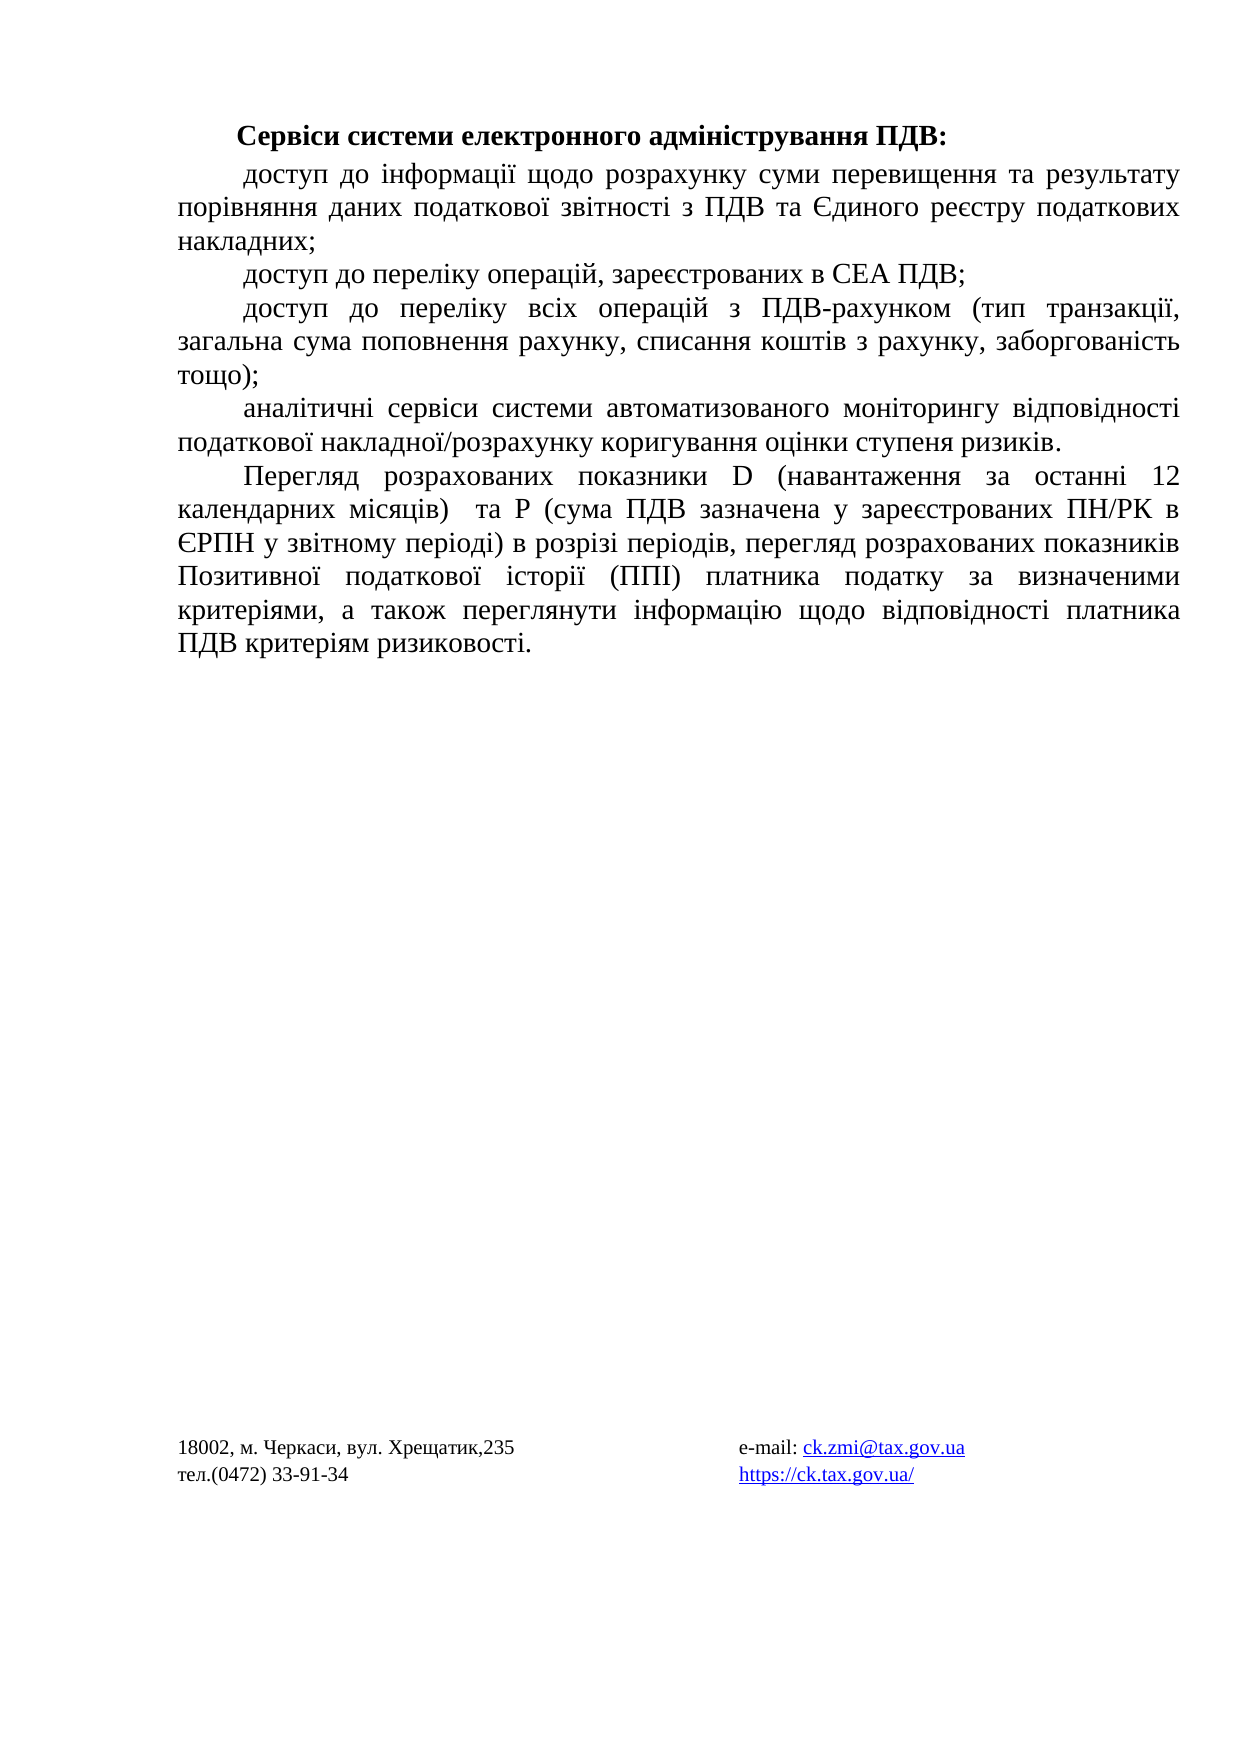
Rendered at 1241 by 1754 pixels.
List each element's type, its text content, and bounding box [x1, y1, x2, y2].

text доступ до інформації щодо розрахунку суми перевищення та результату порівняння даних податкової звітності з ПДВ та Єдиного реєстру податкових накладних; [177, 156, 1181, 256]
text аналітичні сервіси системи автоматизованого моніторингу відповідності податкової накладної/розрахунку коригування оцінки ступеня ризиків. [177, 391, 1181, 458]
text Сервіси системи електронного адміністрування ПДВ: [177, 118, 1181, 152]
text 18002, м. Черкаси, вул. Хрещатик,235 e-mail: ck.zmi@tax.gov.ua [177, 1435, 1181, 1459]
text Перегляд розрахованих показники D (навантаження за останні 12 календарних місяців) та Р (сума ПДВ зазначена у зареєстрованих ПН/РК в ЄРПН у звітному періоді) в розрізі періодів, перегляд розрахованих показників Позитивної податкової історії (ППІ) платника податку за визначеними критеріями, а також переглянути інформацію щодо відповідності платника ПДВ критеріям ризиковості. [177, 458, 1181, 659]
text доступ до переліку операцій, зареєстрованих в СЕА ПДВ; [177, 256, 1181, 290]
text тел.(0472) 33-91-34 https://ck.tax.gov.ua/ [177, 1462, 1181, 1486]
text доступ до переліку всіх операцій з ПДВ-рахунком (тип транзакції, загальна сума поповнення рахунку, списання коштів з рахунку, заборгованість тощо); [177, 290, 1181, 391]
